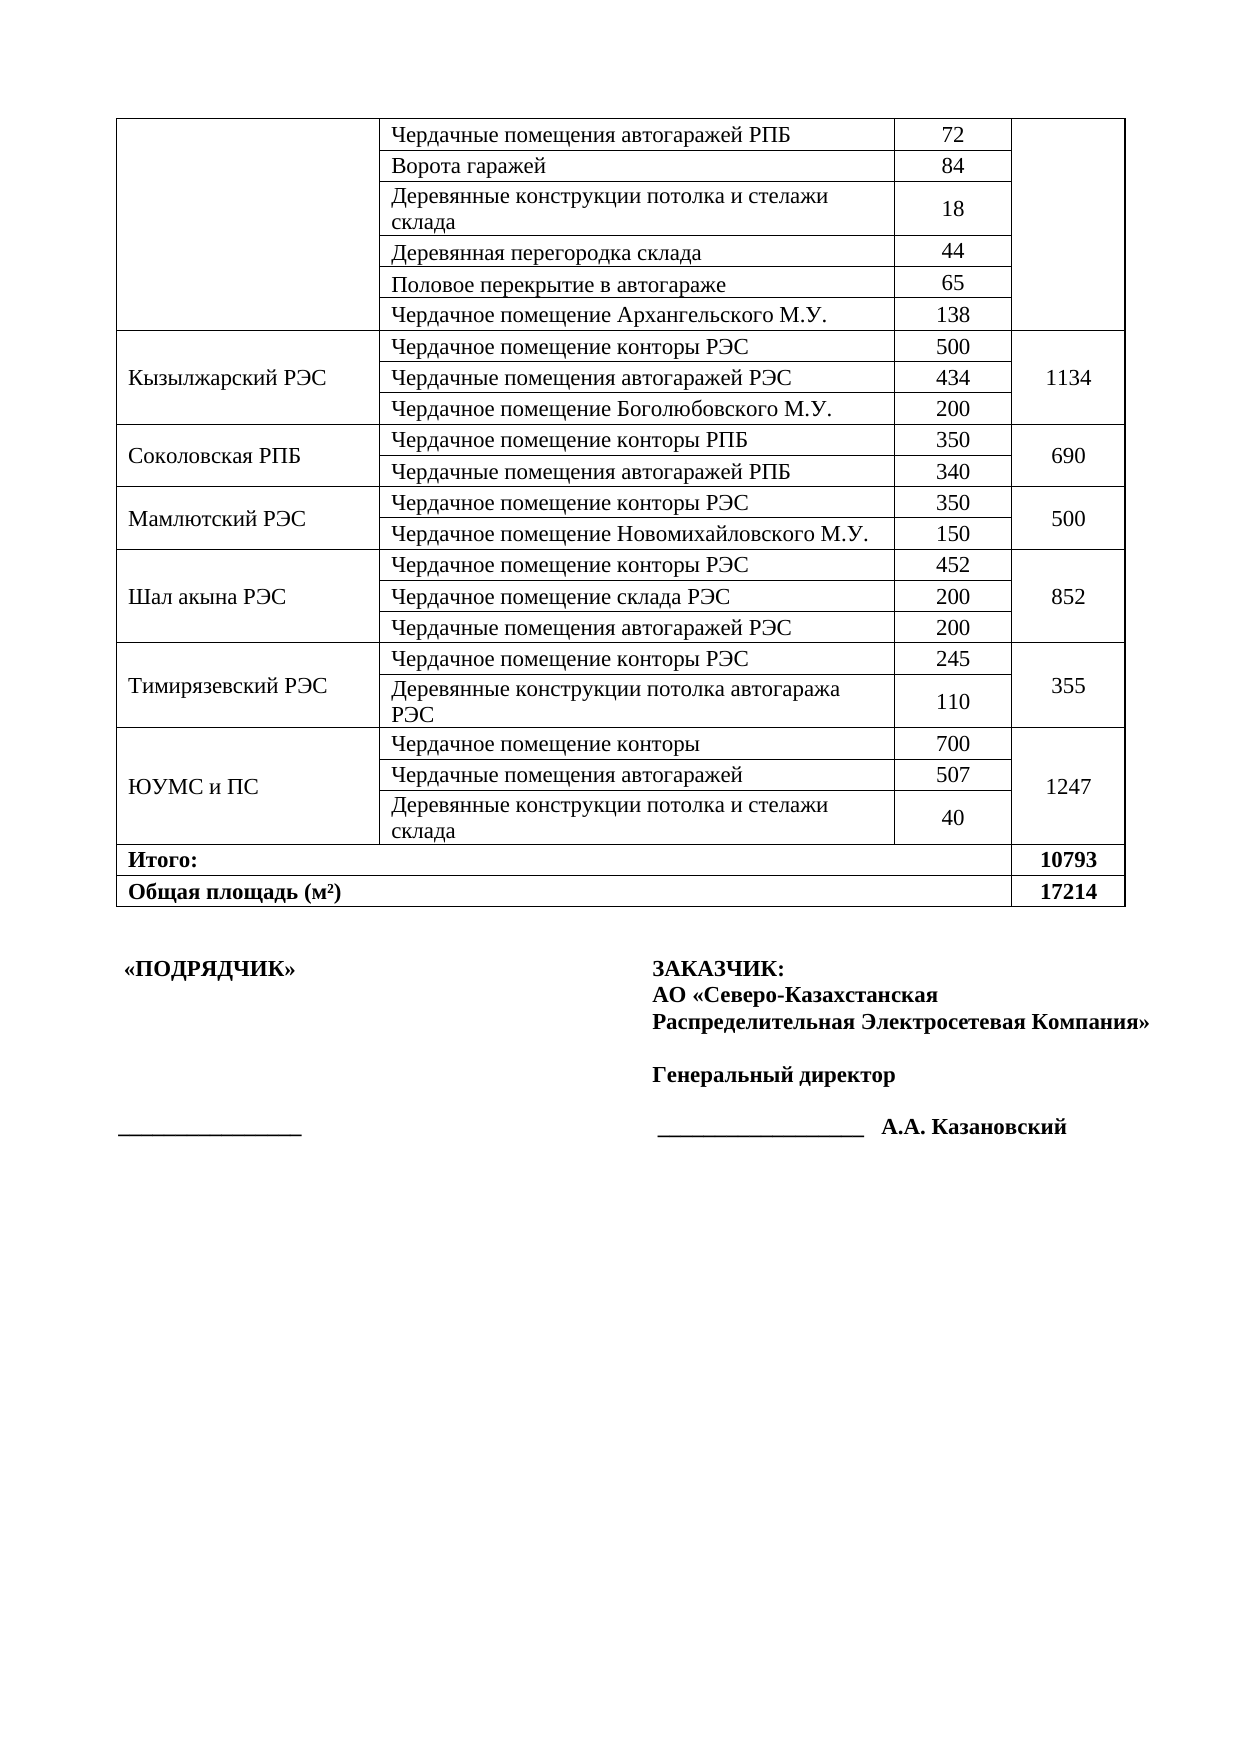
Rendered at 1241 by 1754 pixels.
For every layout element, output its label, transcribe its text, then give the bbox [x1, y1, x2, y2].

table_cell 434 [895, 362, 1011, 392]
table_cell 1134 [1012, 331, 1124, 423]
table_cell Деревянные конструкции потолка и стелажи склада [380, 182, 894, 234]
table_cell Ворота гаражей [380, 151, 894, 181]
table_cell Общая площадь (м²) [117, 876, 1011, 906]
table_cell 350 [895, 487, 1011, 517]
table_cell 355 [1012, 643, 1124, 727]
table_cell 150 [895, 518, 1011, 548]
table_cell 17214 [1012, 876, 1124, 906]
table_cell 500 [895, 331, 1011, 361]
table_cell 72 [895, 119, 1011, 149]
table_cell 84 [895, 151, 1011, 181]
table_cell 500 [1012, 487, 1124, 548]
table_header ЗАКАЗЧИК: АО «Северо-Казахстанская Распределительная Электросетевая Компания» Генеральный директор __________________ А.А. Казановский [641, 955, 1175, 1166]
table_cell 1247 [1012, 728, 1124, 843]
table_cell Чердачное помещение Боголюбовского М.У. [380, 393, 894, 423]
table_cell Чердачные помещения автогаражей РПБ [380, 456, 894, 486]
table_cell 245 [895, 643, 1011, 673]
table_cell 40 [895, 791, 1011, 843]
table_cell Чердачное помещение конторы [380, 728, 894, 758]
table_cell Шал акына РЭС [117, 550, 379, 642]
table_cell Мамлютский РЭС [117, 487, 379, 548]
table_cell Чердачное помещение Архангельского М.У. [380, 298, 894, 330]
table_cell 507 [895, 760, 1011, 790]
table_cell 44 [895, 236, 1011, 266]
table_cell Деревянная перегородка склада [380, 236, 894, 266]
table_cell 340 [895, 456, 1011, 486]
table_cell 10793 [1012, 845, 1124, 875]
table_cell 200 [895, 581, 1011, 611]
table_cell Чердачные помещения автогаражей РЭС [380, 362, 894, 392]
table_cell 452 [895, 550, 1011, 580]
table_cell Чердачное помещение конторы РЭС [380, 331, 894, 361]
table_cell Чердачные помещения автогаражей РЭС [380, 612, 894, 642]
table_cell Чердачное помещение конторы РЭС [380, 643, 894, 673]
table_cell 200 [895, 393, 1011, 423]
table_cell Кызылжарский РЭС [117, 331, 379, 423]
table_cell Чердачное помещение Новомихайловского М.У. [380, 518, 894, 548]
table_cell 852 [1012, 550, 1124, 642]
table_cell 18 [895, 182, 1011, 234]
table_cell 65 [895, 267, 1011, 297]
table_cell 350 [895, 425, 1011, 455]
table_cell Соколовская РПБ [117, 425, 379, 486]
table_cell ЮУМС и ПС [117, 728, 379, 843]
table_header «ПОДРЯДЧИК» ________________ [107, 955, 641, 1166]
table_cell Половое перекрытие в автогараже [380, 267, 894, 297]
table_cell Тимирязевский РЭС [117, 643, 379, 727]
table_cell Деревянные конструкции потолка автогаража РЭС [380, 675, 894, 727]
table_cell Чердачное помещение конторы РЭС [380, 550, 894, 580]
table_cell Чердачные помещения автогаражей [380, 760, 894, 790]
table_cell 690 [1012, 425, 1124, 486]
table_cell Чердачное помещение конторы РЭС [380, 487, 894, 517]
table_cell 200 [895, 612, 1011, 642]
table_cell Чердачное помещение конторы РПБ [380, 425, 894, 455]
table_cell Деревянные конструкции потолка и стелажи склада [380, 791, 894, 843]
table_cell Итого: [117, 845, 1011, 875]
table_cell Чердачные помещения автогаражей РПБ [380, 119, 894, 149]
table_cell Чердачное помещение склада РЭС [380, 581, 894, 611]
table_cell 110 [895, 675, 1011, 727]
table_cell 700 [895, 728, 1011, 758]
table_cell 138 [895, 298, 1011, 330]
